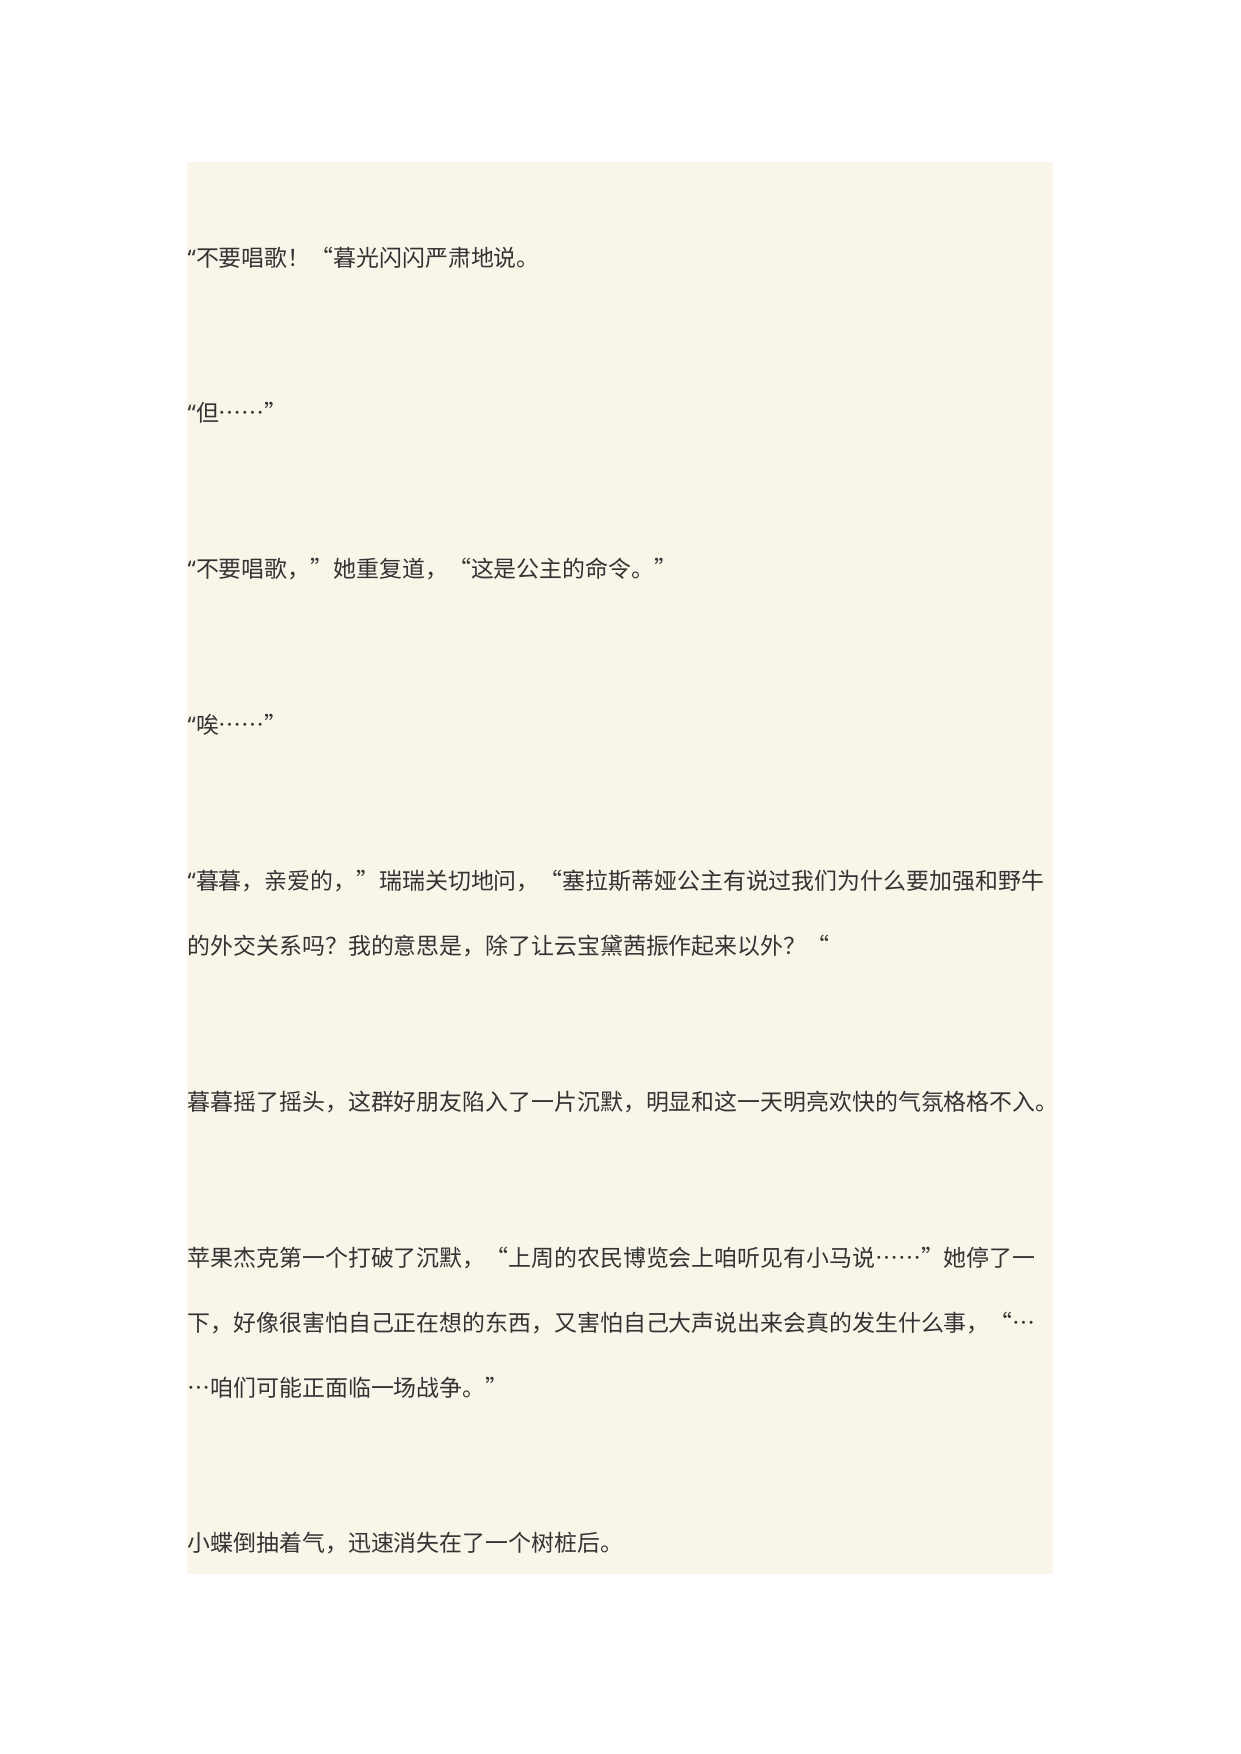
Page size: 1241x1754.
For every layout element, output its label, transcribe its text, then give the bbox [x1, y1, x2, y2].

text 小蝶倒抽着气，迅速消失在了一个树桩后。 [187, 1509, 1053, 1574]
text 苹果杰克第一个打破了沉默，“上周的农民博览会上咱听见有小马说……”她停了一下，好像很害怕自己正在想的东西，又害怕自己大声说出来会真的发生什么事，“……咱们可能正面临一场战争。” [187, 1224, 1053, 1419]
text “不要唱歌！“暮光闪闪严肃地说。 [187, 224, 1053, 289]
text “不要唱歌，”她重复道，“这是公主的命令。” [187, 535, 1053, 600]
text 暮暮摇了摇头，这群好朋友陷入了一片沉默，明显和这一天明亮欢快的气氛格格不入。 [187, 1068, 1053, 1133]
text “暮暮，亲爱的，”瑞瑞关切地问，“塞拉斯蒂娅公主有说过我们为什么要加强和野牛的外交关系吗？我的意思是，除了让云宝黛茜振作起来以外？“ [187, 847, 1053, 977]
text “但……” [187, 379, 1053, 444]
text “唉……” [187, 691, 1053, 756]
